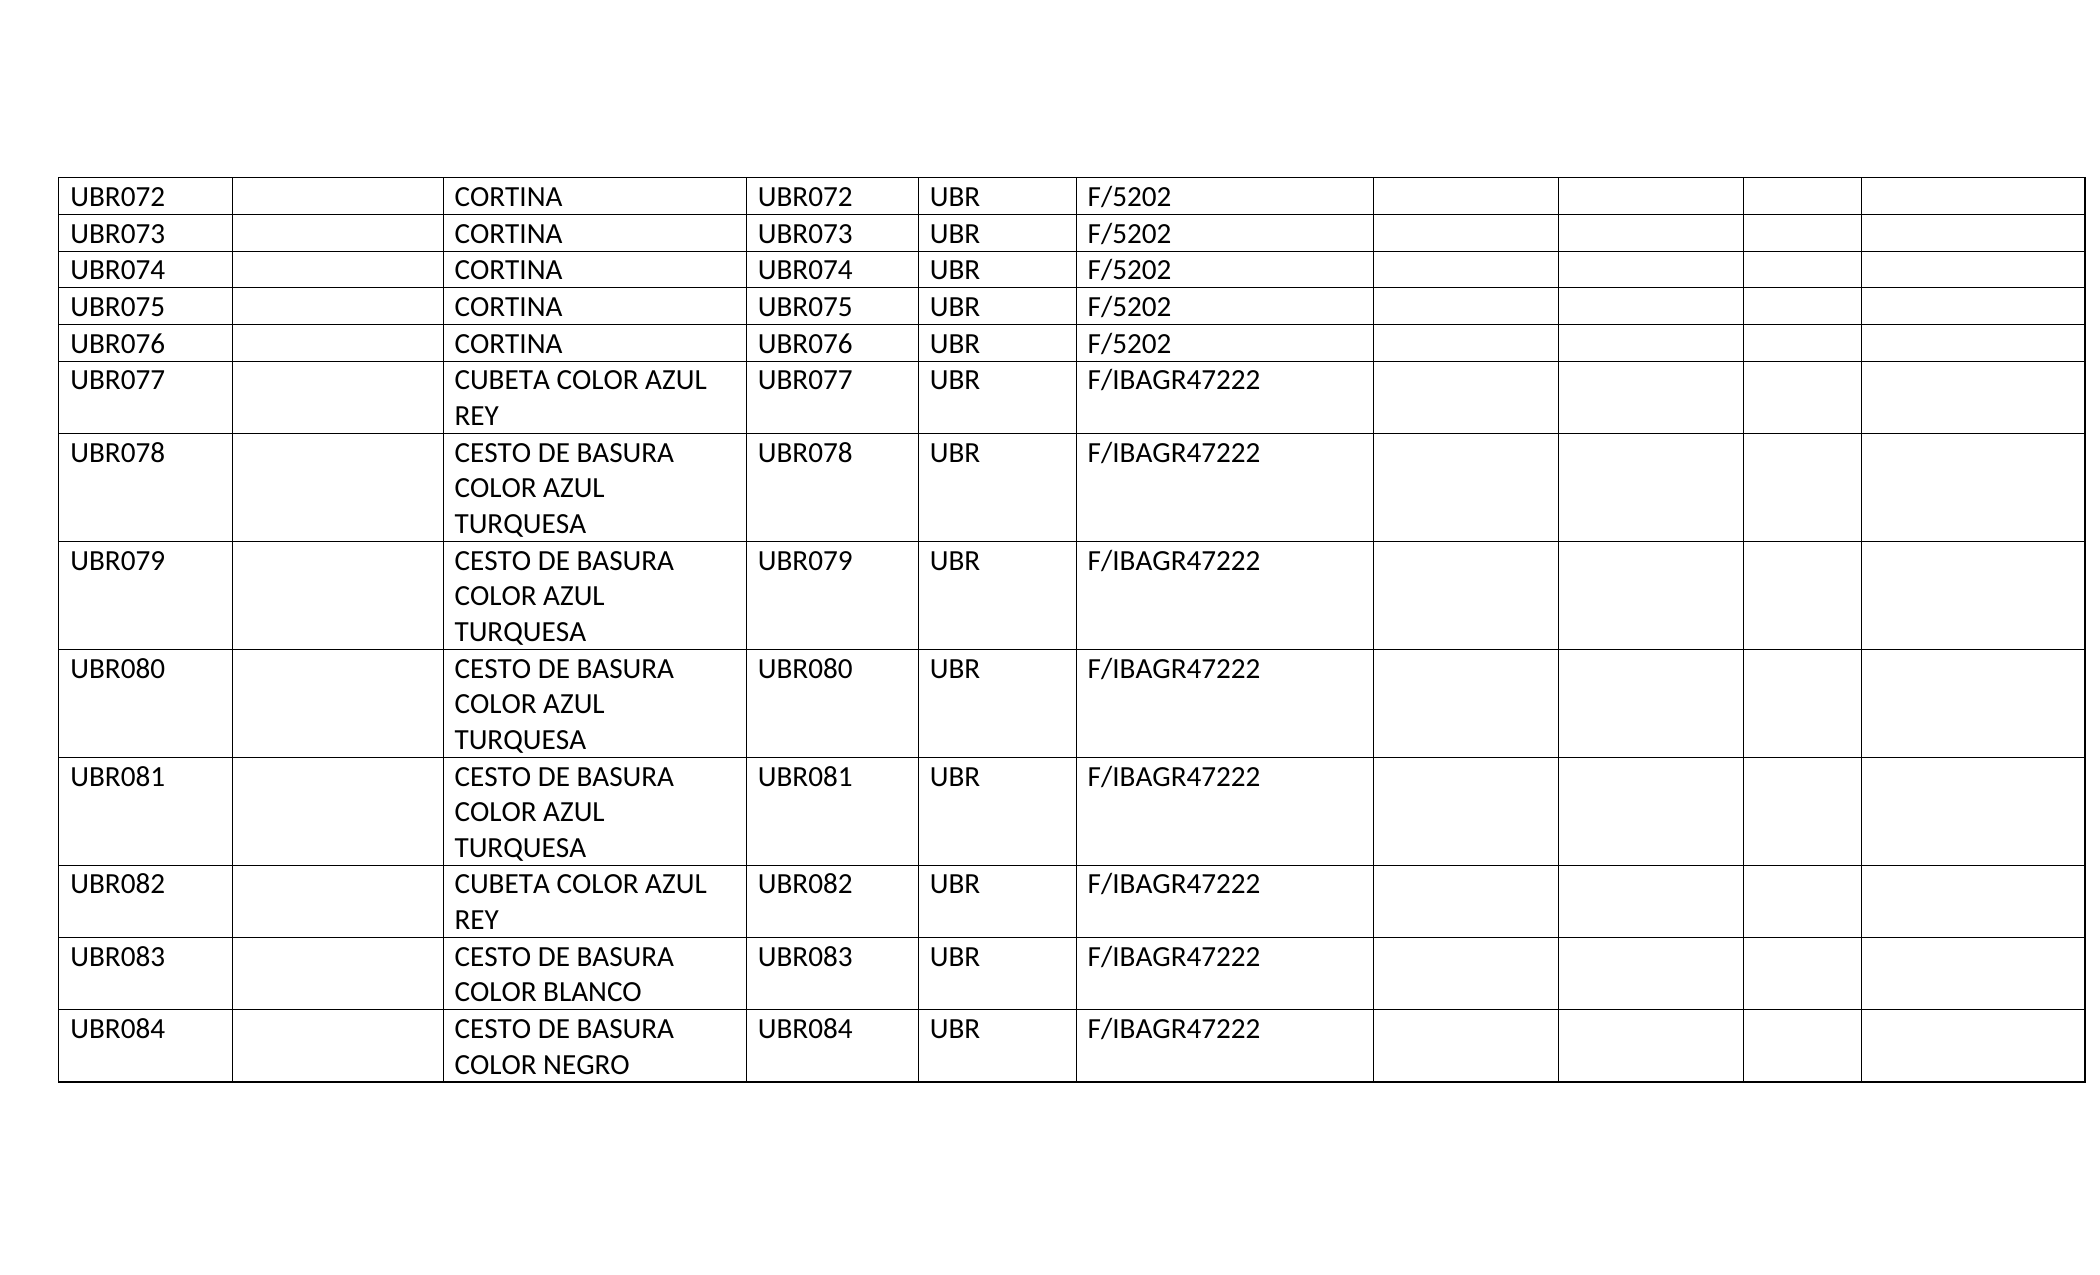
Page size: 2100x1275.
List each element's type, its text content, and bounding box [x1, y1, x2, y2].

table_cell CORTINA [444, 288, 746, 324]
table_cell UBR084 [59, 1010, 232, 1081]
table_cell [1862, 1010, 2084, 1081]
table_cell [1559, 866, 1743, 937]
table_cell [1559, 288, 1743, 324]
table_cell UBR082 [59, 866, 232, 937]
table_cell [1374, 288, 1558, 324]
table_cell CORTINA [444, 325, 746, 361]
table_cell [1744, 1010, 1861, 1081]
table_cell [1744, 650, 1861, 757]
table_cell [1862, 434, 2084, 541]
table_cell [1744, 866, 1861, 937]
table_cell [1559, 215, 1743, 251]
table_cell UBR078 [59, 434, 232, 541]
table_cell F/IBAGR47222 [1077, 758, 1373, 864]
table_cell UBR074 [59, 252, 232, 287]
table_cell [1559, 938, 1743, 1009]
table_cell [1559, 178, 1743, 214]
table_cell CUBETA COLOR AZUL REY [444, 866, 746, 937]
table_cell UBR075 [59, 288, 232, 324]
table_cell F/IBAGR47222 [1077, 542, 1373, 649]
table_cell [1862, 215, 2084, 251]
table_cell [233, 1010, 443, 1081]
table_cell [1862, 288, 2084, 324]
table_cell [233, 215, 443, 251]
table_cell [1559, 1010, 1743, 1081]
table_cell UBR077 [747, 362, 918, 433]
table_cell UBR083 [747, 938, 918, 1009]
table_cell CESTO DE BASURA COLOR AZUL TURQUESA [444, 758, 746, 864]
table_cell UBR [919, 866, 1076, 937]
table_cell UBR072 [59, 178, 232, 214]
table_cell CUBETA COLOR AZUL REY [444, 362, 746, 433]
table_cell F/IBAGR47222 [1077, 938, 1373, 1009]
table_cell UBR [919, 325, 1076, 361]
table_cell [1374, 866, 1558, 937]
table_cell UBR079 [59, 542, 232, 649]
table_cell UBR074 [747, 252, 918, 287]
table_cell [1744, 938, 1861, 1009]
table_cell UBR081 [747, 758, 918, 864]
table_cell [1744, 362, 1861, 433]
table_cell UBR076 [747, 325, 918, 361]
table_cell UBR084 [747, 1010, 918, 1081]
table_cell [1862, 362, 2084, 433]
table_cell F/5202 [1077, 178, 1373, 214]
table_cell [1744, 758, 1861, 864]
table_cell [1862, 542, 2084, 649]
table_cell UBR076 [59, 325, 232, 361]
table_cell UBR073 [59, 215, 232, 251]
table_cell [233, 288, 443, 324]
table_cell CORTINA [444, 252, 746, 287]
table_cell [1744, 252, 1861, 287]
table_cell [1374, 434, 1558, 541]
table_cell UBR073 [747, 215, 918, 251]
table_cell UBR [919, 758, 1076, 864]
table_cell F/5202 [1077, 215, 1373, 251]
table_cell [1374, 362, 1558, 433]
table_cell UBR072 [747, 178, 918, 214]
table_cell [1559, 434, 1743, 541]
table_cell [1862, 252, 2084, 287]
table_cell UBR082 [747, 866, 918, 937]
table_cell [1559, 252, 1743, 287]
table_cell [1744, 325, 1861, 361]
table_cell [1559, 650, 1743, 757]
table_cell UBR079 [747, 542, 918, 649]
table_cell [233, 434, 443, 541]
table_cell [233, 252, 443, 287]
table_cell UBR [919, 288, 1076, 324]
table_cell [233, 362, 443, 433]
table_cell UBR077 [59, 362, 232, 433]
table_cell [1374, 758, 1558, 864]
table_cell UBR [919, 215, 1076, 251]
table_cell F/5202 [1077, 325, 1373, 361]
table_cell UBR [919, 362, 1076, 433]
table_cell [1374, 178, 1558, 214]
table_cell UBR080 [747, 650, 918, 757]
table_cell [1374, 215, 1558, 251]
table_cell [1744, 288, 1861, 324]
table_cell UBR [919, 178, 1076, 214]
table_cell UBR [919, 938, 1076, 1009]
table_cell UBR075 [747, 288, 918, 324]
table_cell UBR078 [747, 434, 918, 541]
table_cell [233, 758, 443, 864]
table_cell F/5202 [1077, 252, 1373, 287]
table_cell F/IBAGR47222 [1077, 362, 1373, 433]
table_cell [1862, 325, 2084, 361]
table_cell [1374, 650, 1558, 757]
table_cell UBR [919, 542, 1076, 649]
table_cell [1559, 325, 1743, 361]
table_cell CORTINA [444, 215, 746, 251]
table_cell CESTO DE BASURA COLOR BLANCO [444, 938, 746, 1009]
table_cell F/IBAGR47222 [1077, 434, 1373, 541]
table_cell [233, 866, 443, 937]
table_cell [233, 178, 443, 214]
table_cell UBR [919, 434, 1076, 541]
table_cell UBR080 [59, 650, 232, 757]
table_cell [1374, 325, 1558, 361]
table_cell CORTINA [444, 178, 746, 214]
table_cell CESTO DE BASURA COLOR AZUL TURQUESA [444, 650, 746, 757]
table_cell UBR [919, 252, 1076, 287]
table_cell [1744, 434, 1861, 541]
table_cell F/5202 [1077, 288, 1373, 324]
table_cell [1374, 938, 1558, 1009]
table_cell F/IBAGR47222 [1077, 650, 1373, 757]
table_cell CESTO DE BASURA COLOR AZUL TURQUESA [444, 542, 746, 649]
table_cell [233, 542, 443, 649]
table_cell UBR081 [59, 758, 232, 864]
table_cell [233, 325, 443, 361]
table_cell [1744, 178, 1861, 214]
table_cell [1559, 758, 1743, 864]
table_cell [1744, 542, 1861, 649]
table_cell [1559, 542, 1743, 649]
table_cell [233, 938, 443, 1009]
table_cell [1559, 362, 1743, 433]
table_cell F/IBAGR47222 [1077, 866, 1373, 937]
table_cell UBR083 [59, 938, 232, 1009]
table_cell [233, 650, 443, 757]
table_cell [1374, 542, 1558, 649]
table_cell [1862, 650, 2084, 757]
table_cell [1862, 938, 2084, 1009]
table_cell [1862, 758, 2084, 864]
table_cell F/IBAGR47222 [1077, 1010, 1373, 1081]
table_cell UBR [919, 650, 1076, 757]
table_cell [1374, 1010, 1558, 1081]
table_cell CESTO DE BASURA COLOR NEGRO [444, 1010, 746, 1081]
table_cell [1862, 178, 2084, 214]
table_cell CESTO DE BASURA COLOR AZUL TURQUESA [444, 434, 746, 541]
table_cell [1744, 215, 1861, 251]
table_cell [1374, 252, 1558, 287]
table_cell UBR [919, 1010, 1076, 1081]
table_cell [1862, 866, 2084, 937]
